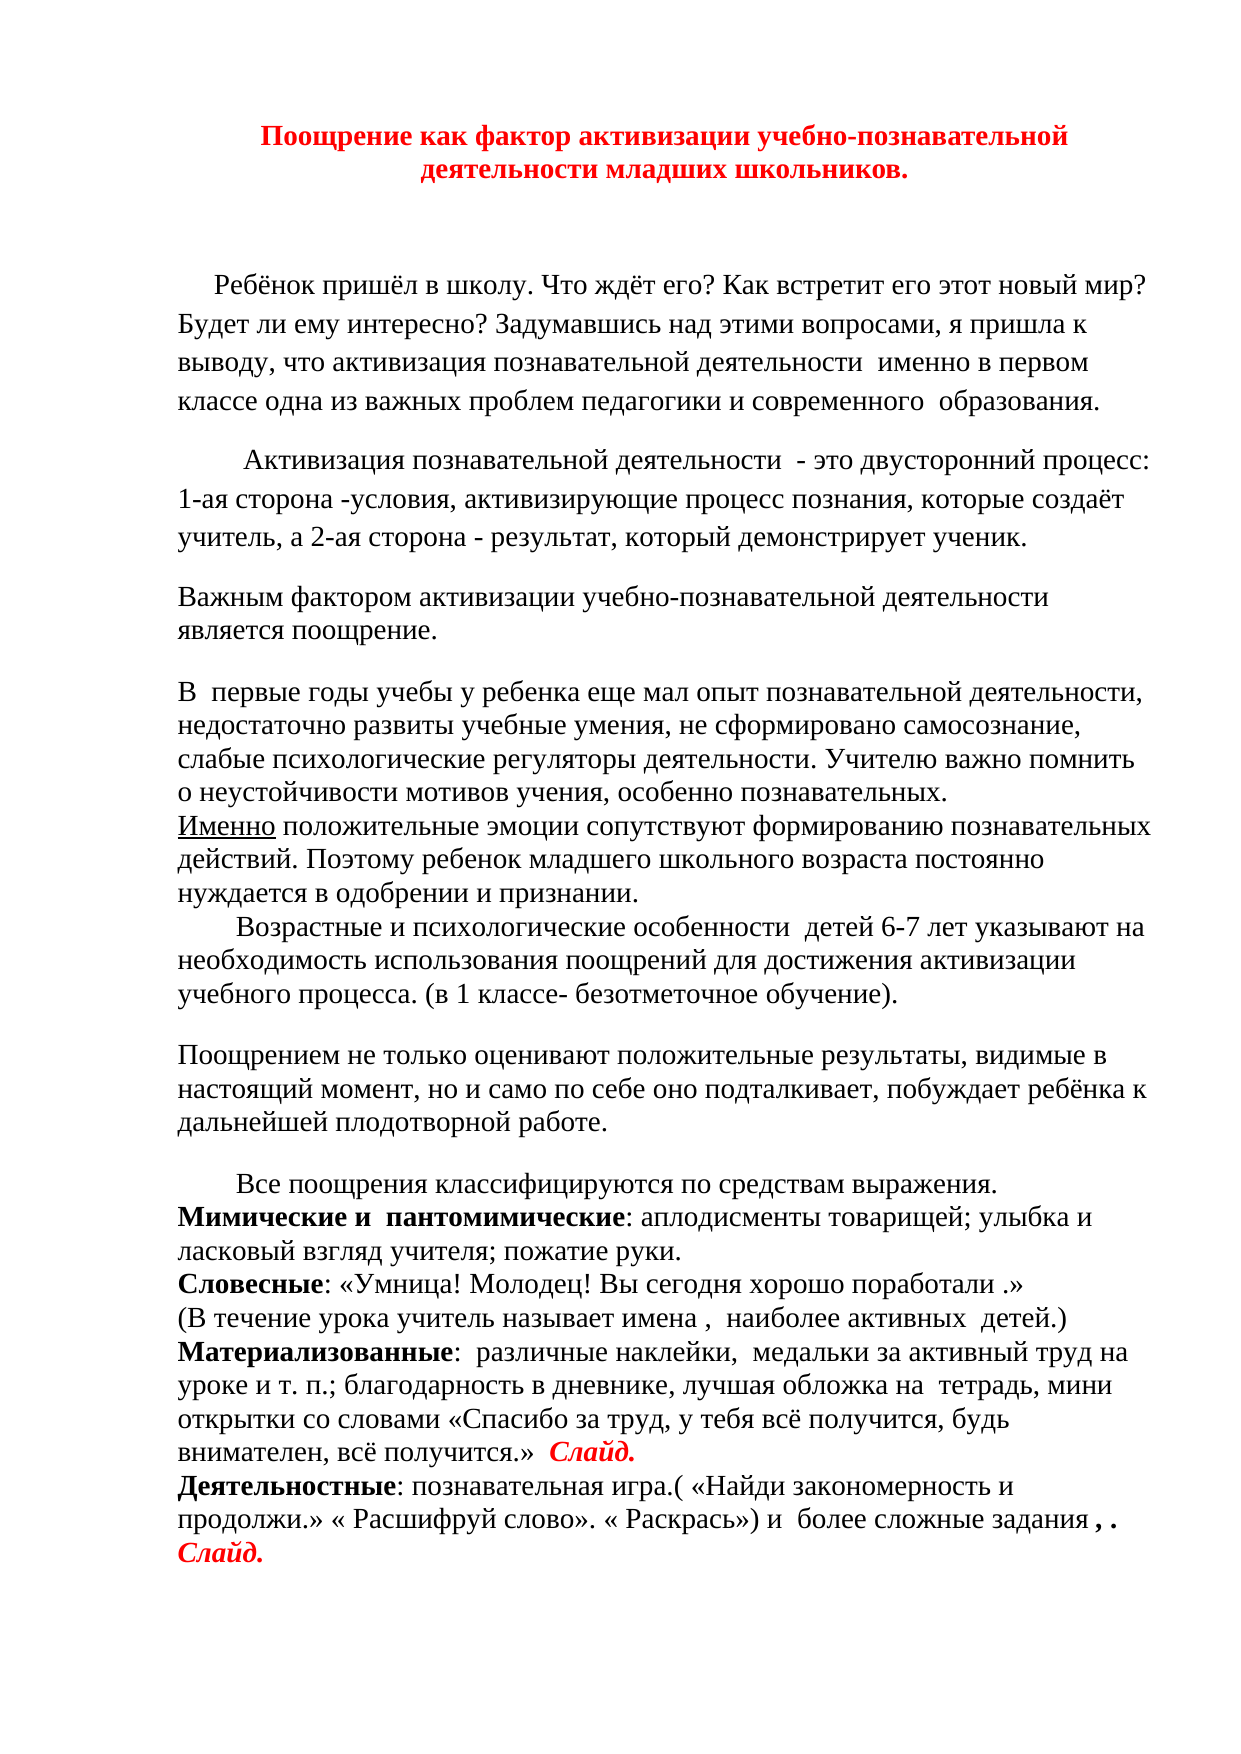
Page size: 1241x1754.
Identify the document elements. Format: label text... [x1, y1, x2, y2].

text Возрастные и психологические особенности детей 6-7 лет указывают на необходимость использования поощрений для достижения активизации учебного процесса. (в 1 классе- безотметочное обучение). [177, 909, 1152, 1009]
text В первые годы учебы у ребенка еще мал опыт познавательной деятельности, недостаточно развиты учебные умения, не сформировано самосознание, слабые психологические регуляторы деятельности. Учителю важно помнить о неустойчивости мотивов учения, особенно познавательных. [177, 674, 1152, 808]
text Активизация познавательной деятельности - это двусторонний процесс: 1-ая сторона -условия, активизирующие процесс познания, которые создаёт учитель, а 2-ая сторона - результат, который демонстрирует ученик. [177, 442, 1152, 553]
text Словесные: «Умница! Молодец! Вы сегодня хорошо поработали .» [177, 1267, 1152, 1300]
text Ребёнок пришёл в школу. Что ждёт его? Как встретит его этот новый мир? Будет ли ему интересно? Задумавшись над этими вопросами, я пришла к выводу, что активизация познавательной деятельности именно в первом классе одна из важных проблем педагогики и современного образования. [177, 267, 1152, 417]
text Деятельностные: познавательная игра.( «Найди закономерность и продолжи.» « Расшифруй слово». « Раскрась») и более сложные задания , . Слайд. [177, 1468, 1152, 1568]
text Именно положительные эмоции сопутствуют формированию познавательных действий. Поэтому ребенок младшего школьного возраста постоянно нуждается в одобрении и признании. [177, 808, 1152, 909]
text Все поощрения классифицируются по средствам выражения. [177, 1166, 1152, 1199]
text Поощрение как фактор активизации учебно-познавательной деятельности младших школьников. [177, 118, 1152, 185]
text Важным фактором активизации учебно-познавательной деятельности является поощрение. [177, 579, 1152, 646]
text (В течение урока учитель называет имена , наиболее активных детей.) Материализованные: различные наклейки, медальки за активный труд на уроке и т. п.; благодарность в дневнике, лучшая обложка на тетрадь, мини открытки со словами «Спасибо за труд, у тебя всё получится, будь внимателен, всё получится.» Слайд. [177, 1300, 1152, 1468]
text Поощрением не только оценивают положительные результаты, видимые в настоящий момент, но и само по себе оно подталкивает, побуждает ребёнка к дальнейшей плодотворной работе. [177, 1037, 1152, 1138]
text Мимические и пантомимические: аплодисменты товарищей; улыбка и ласковый взгляд учителя; пожатие руки. [177, 1199, 1152, 1267]
